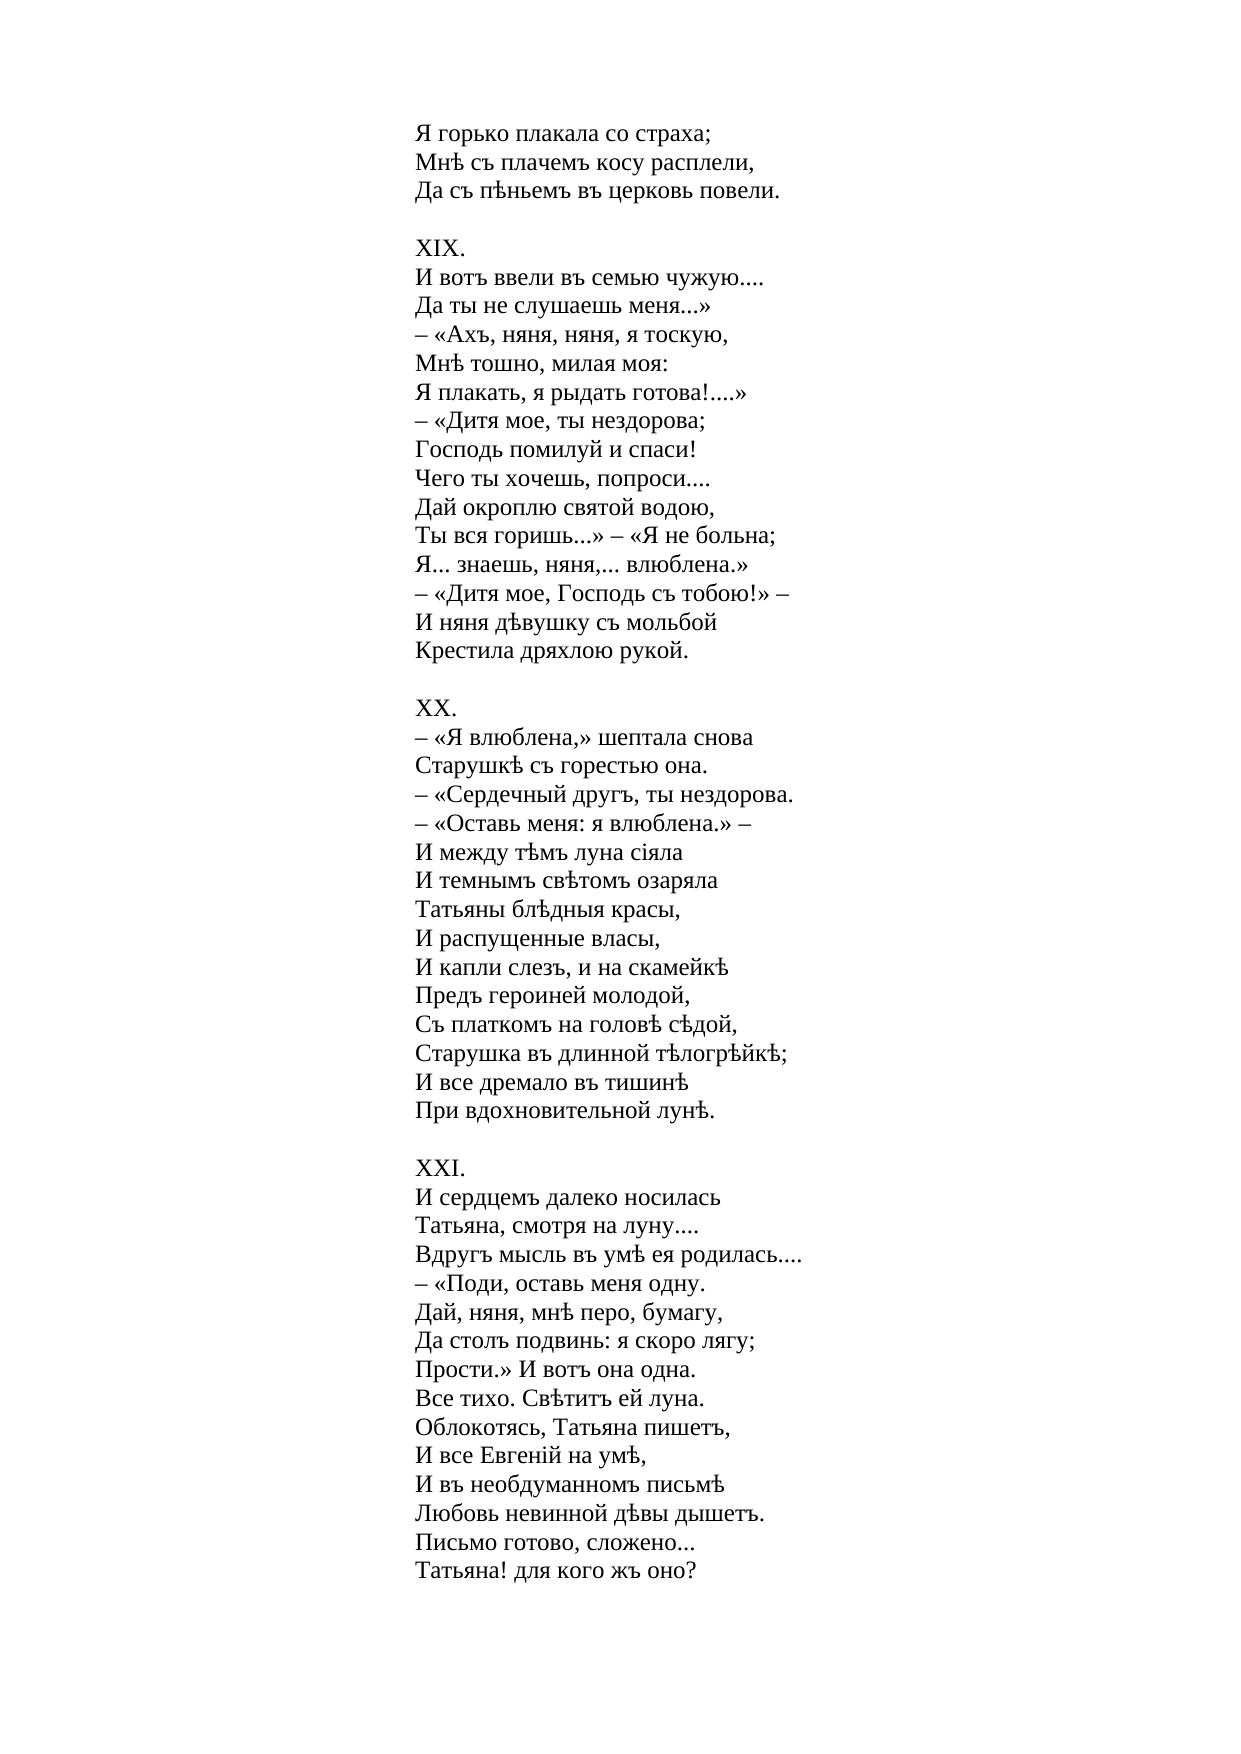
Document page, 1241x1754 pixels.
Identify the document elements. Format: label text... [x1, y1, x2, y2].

text – «Я влюблена,» шептала снова [356, 722, 1089, 751]
text И распущенные власы, [356, 923, 1089, 952]
text Да съ пѣньемъ въ церковь повели. [356, 176, 1089, 204]
text Чего ты хочешь, попроси.... [356, 463, 1089, 492]
text И все дремало въ тишинѣ [356, 1067, 1089, 1096]
text И капли слезъ, и на скамейкѣ [356, 952, 1089, 981]
text Крестила дряхлою рукой. [356, 636, 1089, 664]
text И сердцемъ далеко носилась [356, 1182, 1089, 1211]
text Письмо готово, сложено... [356, 1527, 1089, 1556]
text Дай окроплю святой водою, [356, 492, 1089, 521]
text Татьяны блѣдныя красы, [356, 894, 1089, 923]
text Облокотясь, Татьяна пишетъ, [356, 1412, 1089, 1441]
text Татьяна! для кого жъ оно? [356, 1556, 1089, 1584]
text И все Евгеній на умѣ, [356, 1441, 1089, 1469]
text Любовь невинной дѣвы дышетъ. [356, 1498, 1089, 1527]
text И между тѣмъ луна сіяла [356, 837, 1089, 866]
text Ты вся горишь...» – «Я не больна; [356, 521, 1089, 549]
text И въ необдуманномъ письмѣ [356, 1469, 1089, 1498]
text – «Дитя мое, Господь съ тобою!» – [356, 578, 1089, 607]
text Все тихо. Свѣтитъ ей луна. [356, 1383, 1089, 1412]
text – «Ахъ, няня, няня, я тоскую, [356, 319, 1089, 348]
text Я горько плакала со страха; [356, 118, 1089, 147]
text Старушка въ длинной тѣлогрѣйкѣ; [356, 1038, 1089, 1067]
text – «Поди, оставь меня одну. [356, 1268, 1089, 1297]
text – «Дитя мое, ты нездорова; [356, 406, 1089, 434]
text XIX. [356, 233, 1089, 262]
text Предъ героиней молодой, [356, 981, 1089, 1009]
text XX. [356, 693, 1089, 722]
text Прости.» И вотъ она одна. [356, 1354, 1089, 1383]
text Да столъ подвинь: я скоро лягу; [356, 1326, 1089, 1354]
text И темнымъ свѣтомъ озаряла [356, 866, 1089, 894]
text Я плакать, я рыдать готова!....» [356, 377, 1089, 406]
text – «Сердечный другъ, ты нездорова. [356, 779, 1089, 808]
text И няня дѣвушку съ мольбой [356, 607, 1089, 636]
text Съ платкомъ на головѣ сѣдой, [356, 1009, 1089, 1038]
text Татьяна, смотря на луну.... [356, 1211, 1089, 1239]
text Господь помилуй и спаси! [356, 434, 1089, 463]
text Дай, няня, мнѣ перо, бумагу, [356, 1297, 1089, 1326]
text – «Оставь меня: я влюблена.» – [356, 808, 1089, 837]
text Старушкѣ съ горестью она. [356, 751, 1089, 779]
text При вдохновительной лунѣ. [356, 1096, 1089, 1124]
text Да ты не слушаешь меня...» [356, 291, 1089, 319]
text Я... знаешь, няня,... влюблена.» [356, 549, 1089, 578]
text И вотъ ввели въ семью чужую.... [356, 262, 1089, 291]
text XXI. [356, 1153, 1089, 1182]
text Мнѣ тошно, милая моя: [356, 348, 1089, 377]
text Вдругъ мысль въ умѣ ея родилась.... [356, 1239, 1089, 1268]
text Мнѣ съ плачемъ косу расплели, [356, 147, 1089, 176]
